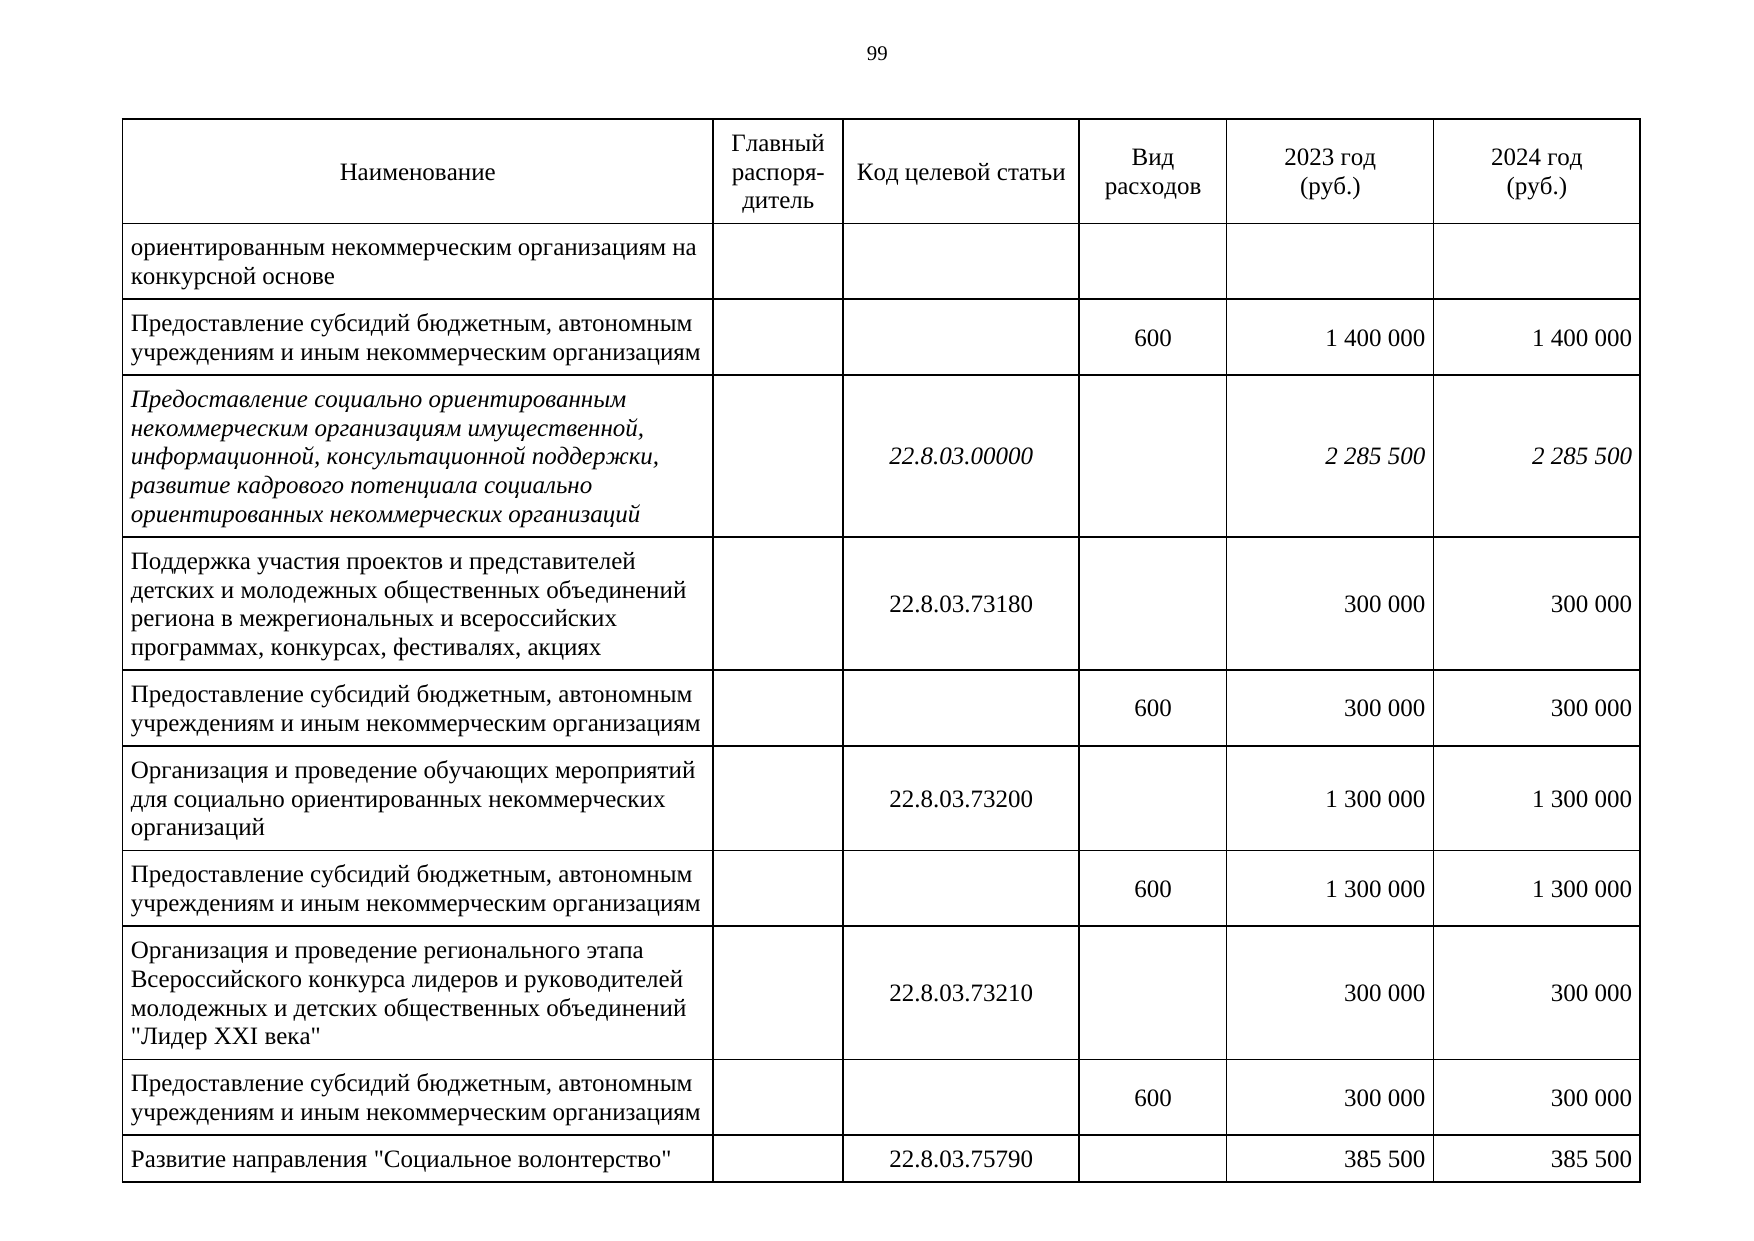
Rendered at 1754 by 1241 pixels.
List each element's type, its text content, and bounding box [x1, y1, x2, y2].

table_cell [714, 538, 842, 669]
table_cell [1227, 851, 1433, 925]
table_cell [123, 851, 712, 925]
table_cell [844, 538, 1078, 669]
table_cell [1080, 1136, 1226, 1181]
table_header 2023 год (руб.) [1227, 120, 1433, 223]
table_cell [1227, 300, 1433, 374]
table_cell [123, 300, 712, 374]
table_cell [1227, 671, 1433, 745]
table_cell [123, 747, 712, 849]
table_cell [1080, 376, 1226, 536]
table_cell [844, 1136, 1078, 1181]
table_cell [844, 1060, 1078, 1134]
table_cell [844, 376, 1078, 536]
table_header Вид расходов [1080, 120, 1226, 223]
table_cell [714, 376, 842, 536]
table_header Наименование [123, 120, 712, 223]
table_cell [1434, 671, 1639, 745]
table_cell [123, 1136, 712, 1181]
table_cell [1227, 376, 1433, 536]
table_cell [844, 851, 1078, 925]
table_header Главный распоря-дитель [714, 120, 842, 223]
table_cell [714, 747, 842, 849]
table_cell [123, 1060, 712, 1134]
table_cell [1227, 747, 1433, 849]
table_header Код целевой статьи [844, 120, 1078, 223]
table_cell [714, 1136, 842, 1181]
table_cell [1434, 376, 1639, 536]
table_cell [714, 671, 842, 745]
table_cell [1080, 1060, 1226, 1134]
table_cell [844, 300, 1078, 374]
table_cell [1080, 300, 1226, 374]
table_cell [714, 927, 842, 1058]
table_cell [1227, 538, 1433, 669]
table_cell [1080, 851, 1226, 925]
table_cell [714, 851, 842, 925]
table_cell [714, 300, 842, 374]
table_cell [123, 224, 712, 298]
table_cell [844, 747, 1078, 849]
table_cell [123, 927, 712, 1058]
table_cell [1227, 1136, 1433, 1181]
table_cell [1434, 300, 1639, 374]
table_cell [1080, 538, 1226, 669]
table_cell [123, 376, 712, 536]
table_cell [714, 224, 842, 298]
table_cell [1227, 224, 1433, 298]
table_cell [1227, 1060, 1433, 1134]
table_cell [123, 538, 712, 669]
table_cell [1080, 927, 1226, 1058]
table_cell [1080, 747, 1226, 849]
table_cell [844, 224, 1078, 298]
table_header 2024 год (руб.) [1434, 120, 1639, 223]
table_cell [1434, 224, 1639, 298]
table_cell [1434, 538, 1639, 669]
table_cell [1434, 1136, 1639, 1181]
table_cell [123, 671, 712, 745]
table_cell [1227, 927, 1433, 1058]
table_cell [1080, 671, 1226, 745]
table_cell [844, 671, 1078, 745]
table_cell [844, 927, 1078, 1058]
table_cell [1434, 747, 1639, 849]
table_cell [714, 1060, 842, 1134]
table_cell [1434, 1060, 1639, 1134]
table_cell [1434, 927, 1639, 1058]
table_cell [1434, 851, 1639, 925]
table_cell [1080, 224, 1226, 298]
